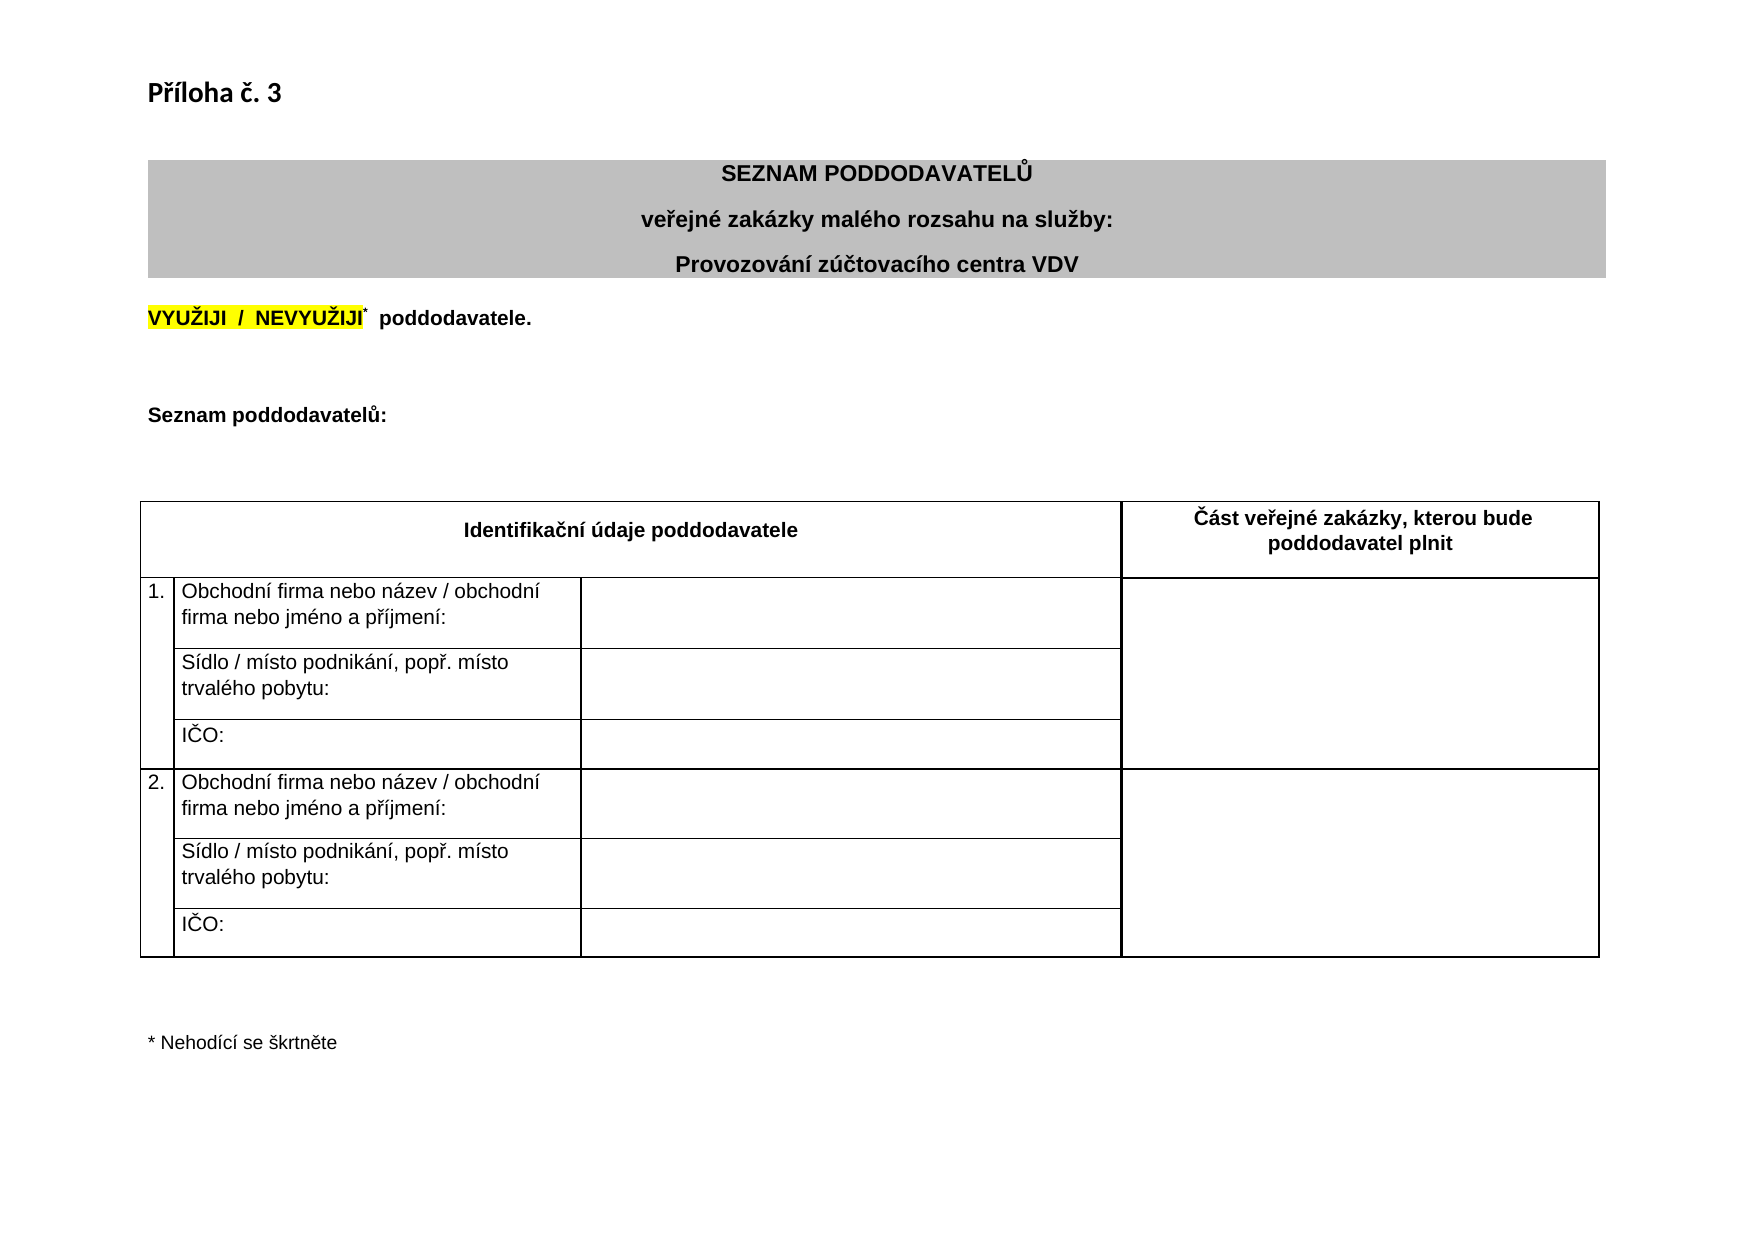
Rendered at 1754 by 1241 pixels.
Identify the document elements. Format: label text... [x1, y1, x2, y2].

table_cell [582, 839, 1120, 908]
text * Nehodící se škrtněte [148, 1031, 1606, 1070]
table_cell [582, 909, 1120, 956]
table_cell Sídlo / místo podnikání, popř. místo trvalého pobytu: [175, 839, 580, 908]
table_cell [582, 720, 1120, 767]
text SEZNAM PODDODAVATELŮ [148, 160, 1606, 186]
table_cell [582, 578, 1120, 648]
text VYUŽIJI / NEVYUŽIJI* poddodavatele. [363, 305, 1606, 329]
table_header Část veřejné zakázky, kterou bude poddodavatel plnit [1123, 502, 1598, 577]
table_cell Obchodní firma nebo název / obchodní firma nebo jméno a příjmení: [175, 578, 580, 648]
text Provozování zúčtovacího centra VDV [148, 251, 1606, 278]
table_cell Obchodní firma nebo název / obchodní firma nebo jméno a příjmení: [175, 770, 580, 838]
text Seznam poddodavatelů: [148, 403, 1606, 427]
table_cell IČO: [175, 909, 580, 956]
table_cell 2. [141, 770, 173, 956]
table_cell Sídlo / místo podnikání, popř. místo trvalého pobytu: [175, 649, 580, 718]
table_header Identifikační údaje poddodavatele [141, 502, 1120, 577]
text veřejné zakázky malého rozsahu na služby: [148, 206, 1606, 232]
table_cell 1. [141, 578, 173, 767]
table_cell [582, 649, 1120, 718]
table_cell [1123, 579, 1598, 767]
table_cell [1123, 770, 1598, 956]
table_cell [582, 770, 1120, 838]
table_cell IČO: [175, 720, 580, 767]
